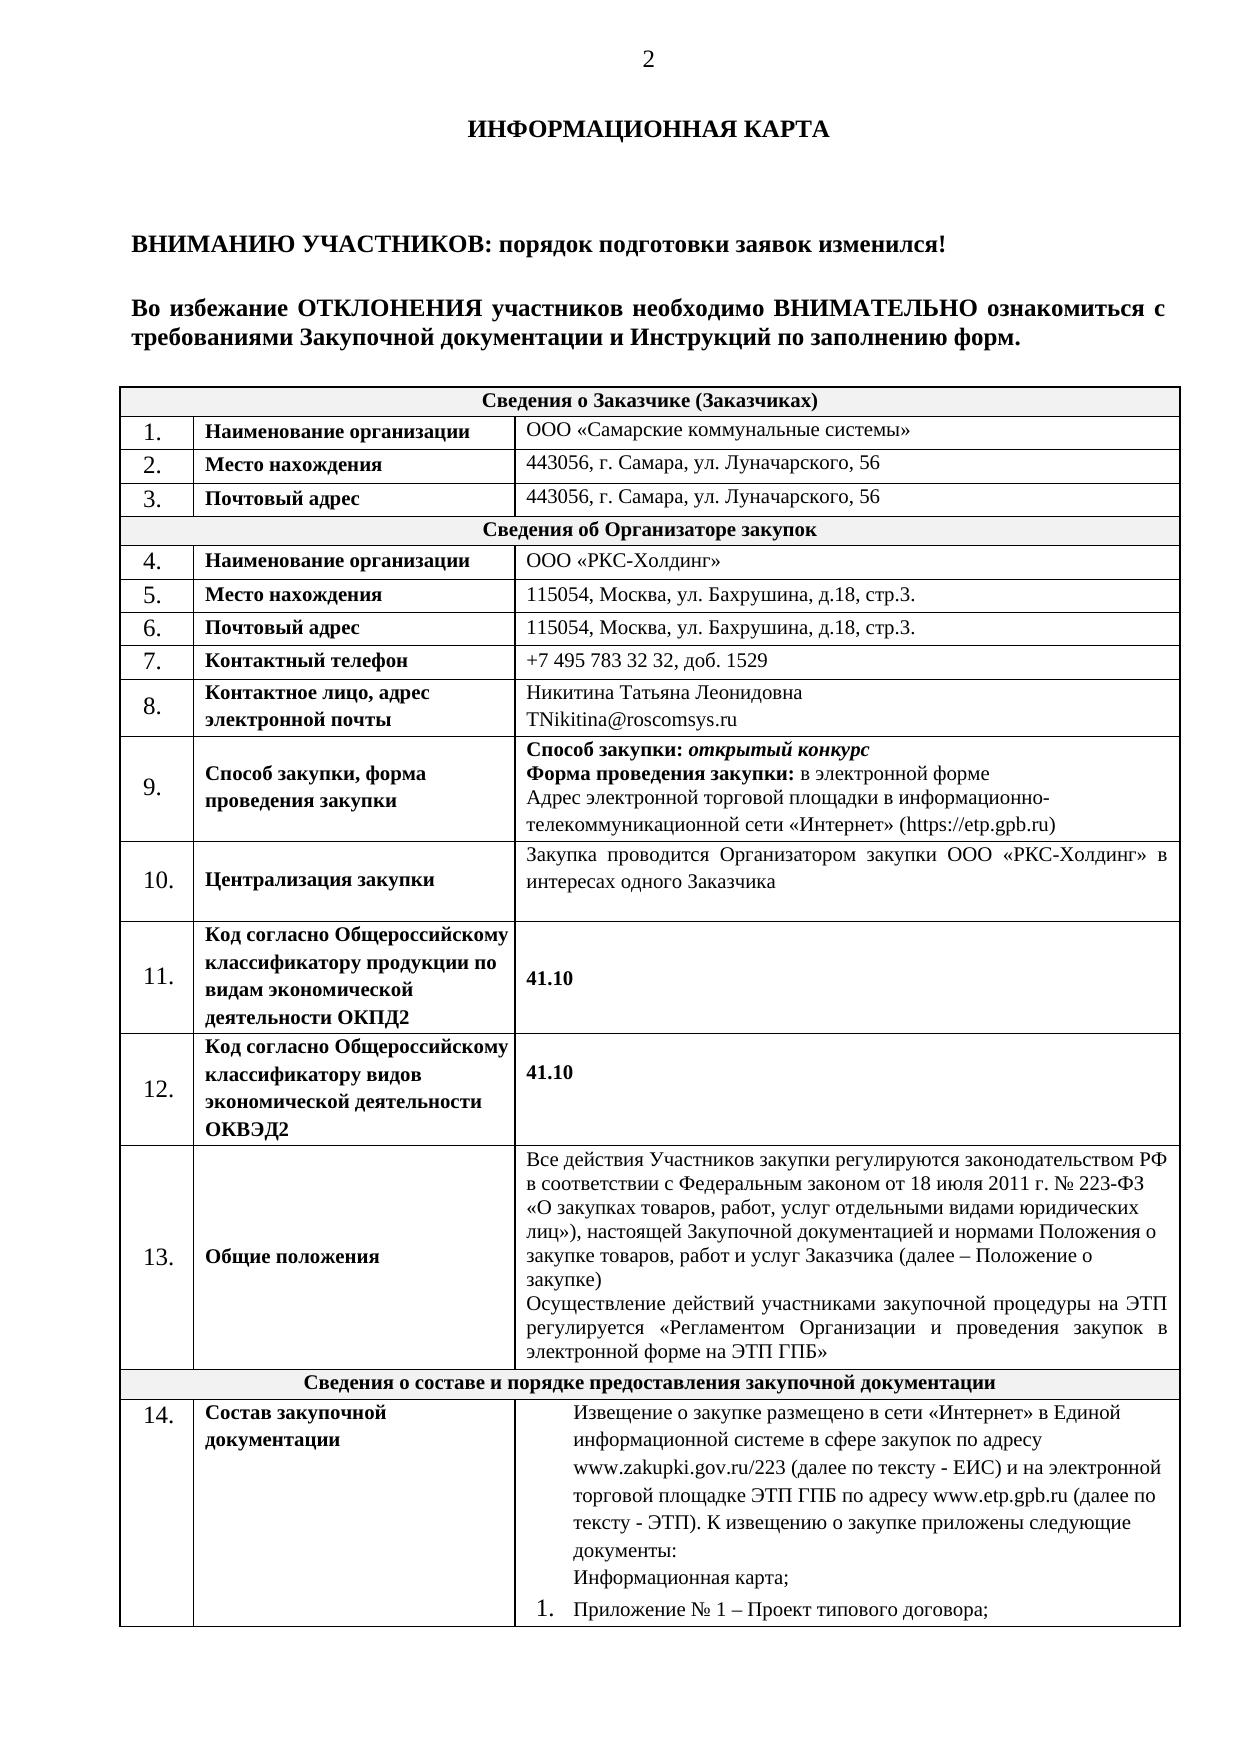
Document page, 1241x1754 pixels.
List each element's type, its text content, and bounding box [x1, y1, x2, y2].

table_cell +7 495 783 32 32, доб. 1529 [516, 646, 1179, 679]
table_cell [121, 680, 193, 736]
table_cell 41.10 [516, 922, 1179, 1033]
table_cell Контактный телефон [194, 646, 514, 679]
table_cell [121, 417, 193, 449]
table_cell [121, 613, 193, 645]
table_cell 115054, Москва, ул. Бахрушина, д.18, стр.3. [516, 580, 1179, 612]
table_cell 115054, Москва, ул. Бахрушина, д.18, стр.3. [516, 613, 1179, 645]
text Во избежание ОТКЛОНЕНИЯ участников необходимо ВНИМАТЕЛЬНО ознакомиться с требованиями Закупочной документации и Инструкций по заполнению форм. [131, 293, 1166, 351]
table_cell Никитина Татьяна Леонидовна TNikitina@roscomsys.ru [516, 680, 1179, 736]
table_cell Код согласно Общероссийскому классификатору продукции по видам экономической деятельности ОКПД2 [194, 922, 514, 1033]
table_cell Контактное лицо, адрес электронной почты [194, 680, 514, 736]
table_cell [121, 737, 193, 841]
table_cell [121, 646, 193, 679]
table_cell [121, 580, 193, 612]
text ИНФОРМАЦИОННАЯ КАРТА [131, 114, 1166, 143]
table_cell Наименование организации [194, 417, 514, 449]
table_cell Почтовый адрес [194, 484, 514, 516]
table_cell Все действия Участников закупки регулируются законодательством РФ в соответствии с Федеральным законом от 18 июля 2011 г. № 223-ФЗ «О закупках товаров, работ, услуг отдельными видами юридических лиц»), настоящей Закупочной документацией и нормами Положения о закупке товаров, работ и услуг Заказчика (далее – Положение о закупке) Осуществление действий участниками закупочной процедуры на ЭТП регулируется «Регламентом Организации и проведения закупок в электронной форме на ЭТП ГПБ» [516, 1146, 1179, 1369]
table_cell Способ закупки: открытый конкурс Форма проведения закупки: в электронной форме Адрес электронной торговой площадки в информационно-телекоммуникационной сети «Интернет» (https://etp.gpb.ru) [516, 737, 1179, 841]
table_cell Код согласно Общероссийскому классификатору видов экономической деятельности ОКВЭД2 [194, 1034, 514, 1145]
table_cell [194, 1400, 514, 1626]
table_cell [516, 1400, 1179, 1626]
table_cell Наименование организации [194, 546, 514, 579]
table_cell 443056, г. Самара, ул. Луначарского, 56 [516, 484, 1179, 516]
table_cell ООО «Самарские коммунальные системы» [516, 417, 1179, 449]
text ВНИМАНИЮ УЧАСТНИКОВ: порядок подготовки заявок изменился! [131, 229, 1166, 258]
table_cell Закупка проводится Организатором закупки ООО «РКС-Холдинг» в интересах одного Заказчика [516, 842, 1179, 921]
table_cell [121, 922, 193, 1033]
table_cell [121, 484, 193, 516]
table_cell Централизация закупки [194, 842, 514, 921]
table_cell Сведения об Организаторе закупок [121, 517, 1179, 545]
table_cell Способ закупки, форма проведения закупки [194, 737, 514, 841]
table_cell [121, 546, 193, 579]
table_cell [121, 1034, 193, 1145]
table_cell Общие положения [194, 1146, 514, 1369]
table_cell Сведения о составе и порядке предоставления закупочной документации [121, 1370, 1179, 1399]
table_cell [121, 1146, 193, 1369]
table_cell [121, 1400, 193, 1626]
table_header Сведения о Заказчике (Заказчиках) [121, 388, 1179, 416]
table_cell ООО «РКС-Холдинг» [516, 546, 1179, 579]
table_cell 443056, г. Самара, ул. Луначарского, 56 [516, 450, 1179, 483]
table_cell [121, 450, 193, 483]
table_cell 41.10 [516, 1034, 1179, 1145]
table_cell Почтовый адрес [194, 613, 514, 645]
table_cell Место нахождения [194, 580, 514, 612]
table_cell Место нахождения [194, 450, 514, 483]
table_cell [121, 842, 193, 921]
